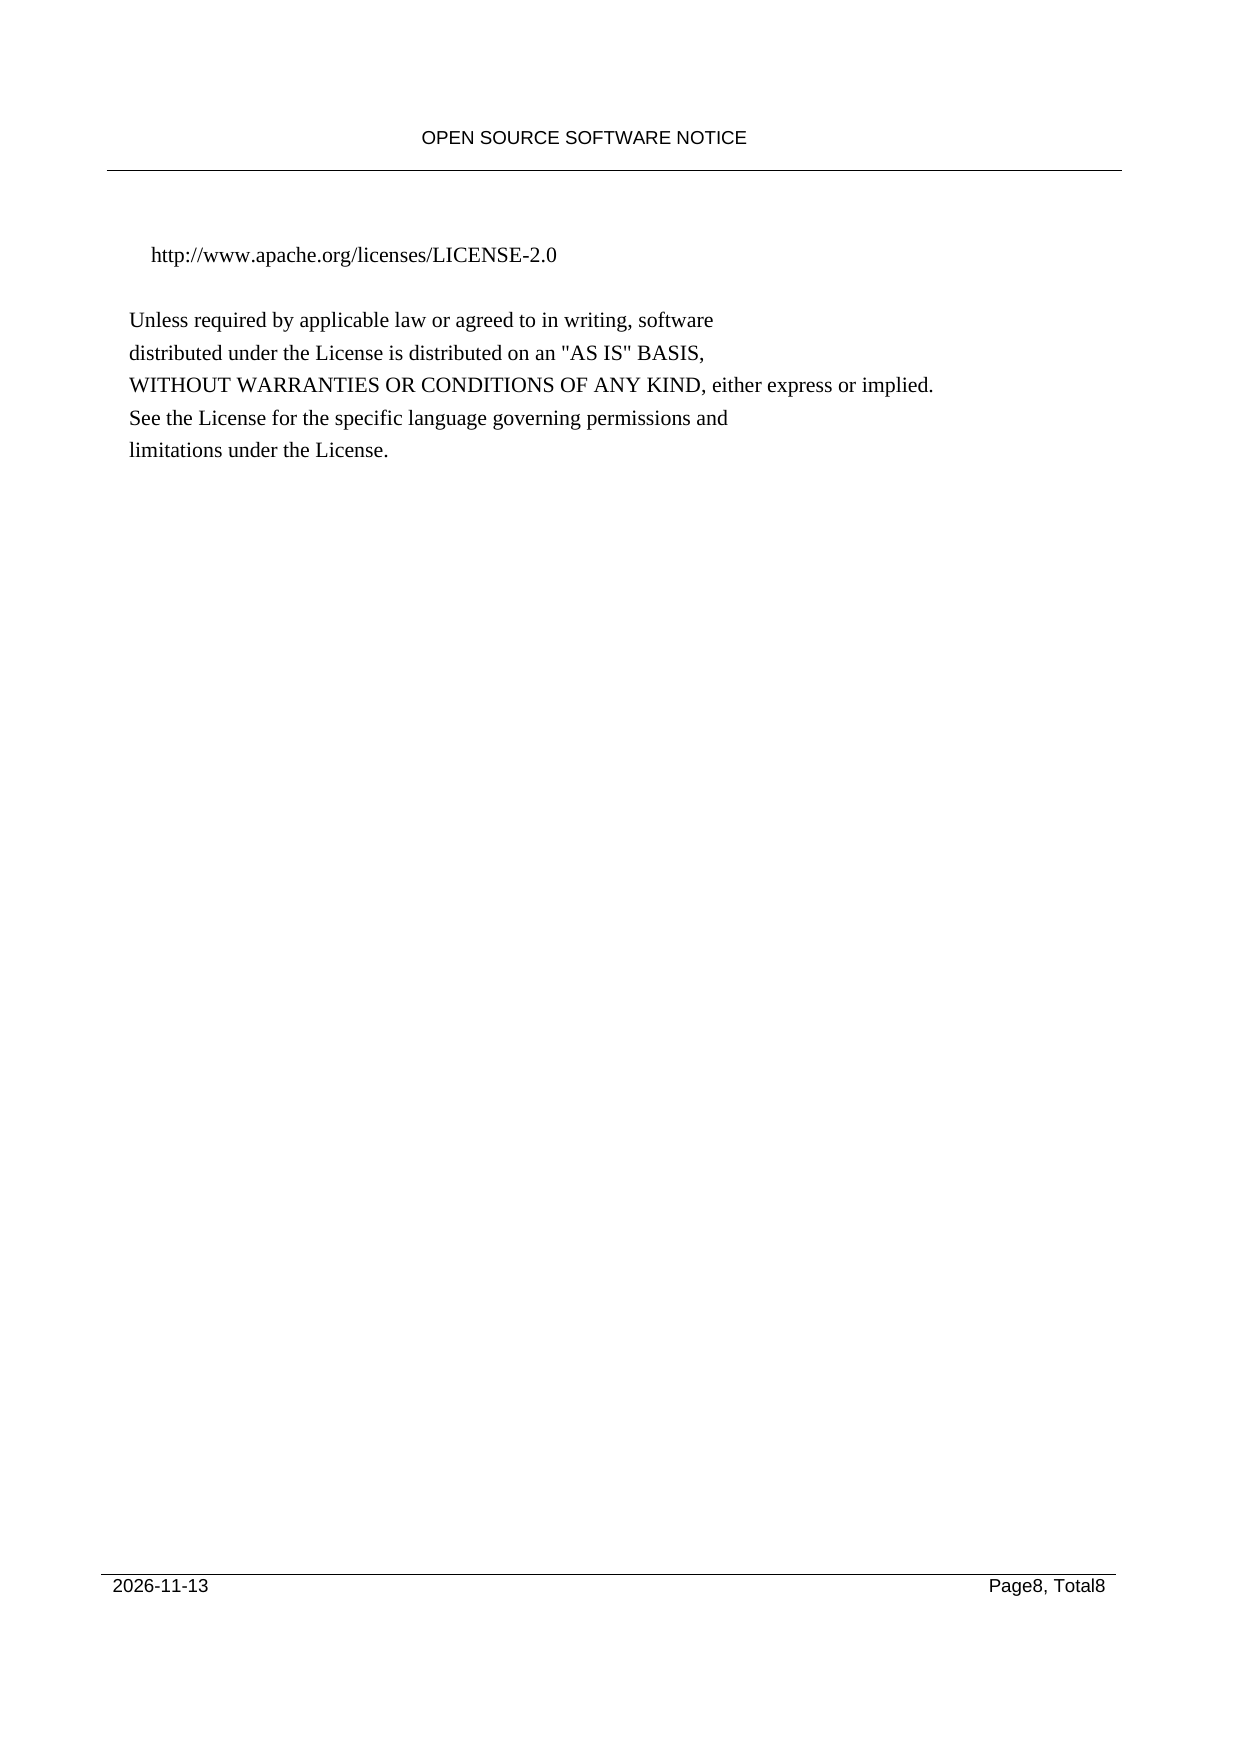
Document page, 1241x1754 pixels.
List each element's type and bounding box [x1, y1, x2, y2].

text [112, 206, 1128, 466]
